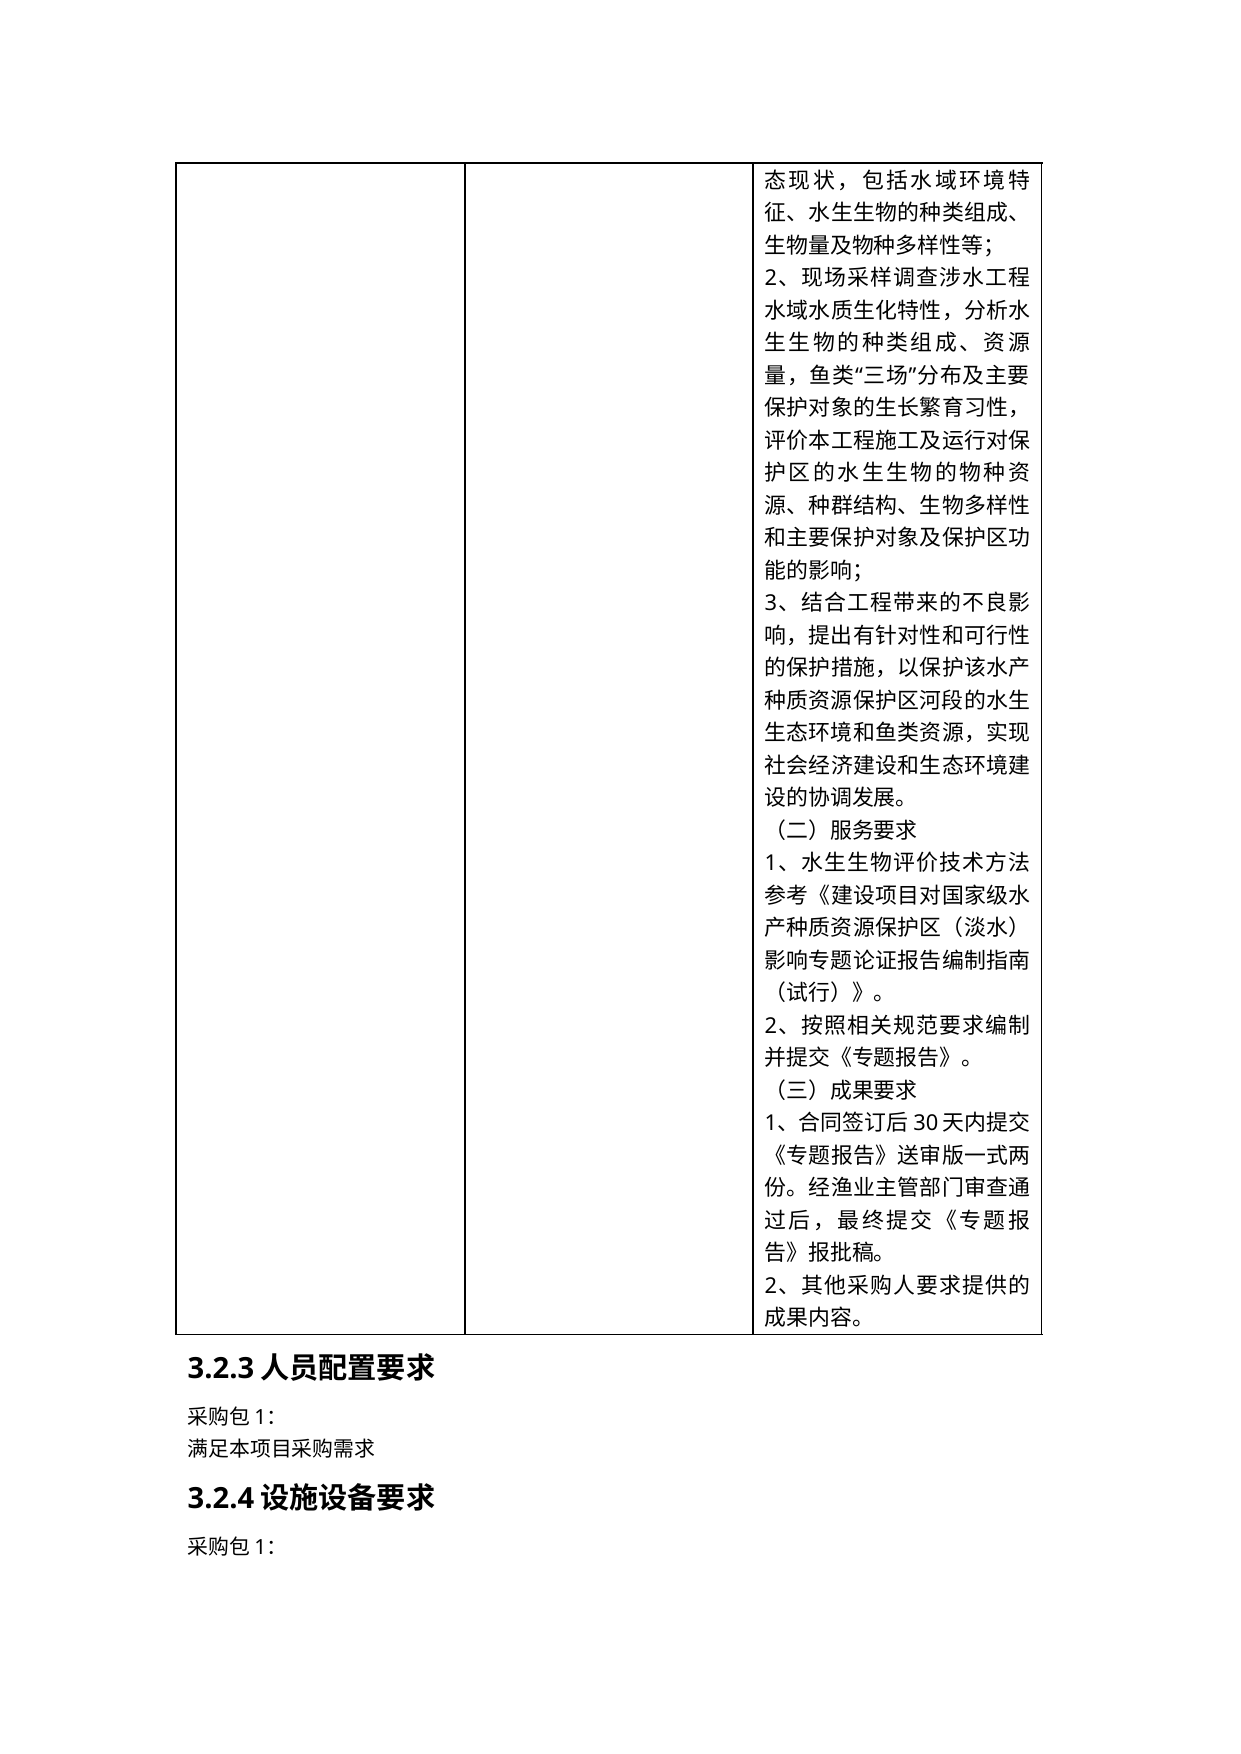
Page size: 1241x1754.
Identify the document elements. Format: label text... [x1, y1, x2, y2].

table_cell [466, 164, 752, 1333]
table_cell 1 [177, 164, 464, 1333]
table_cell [754, 164, 1041, 1333]
text 3.2.4设施设备要求 [187, 1465, 1053, 1530]
text 3.2.3人员配置要求 [187, 1335, 1053, 1400]
text 采购包1： [187, 1400, 1053, 1433]
text 满足本项目采购需求 [187, 1433, 1053, 1465]
text 采购包1： [187, 1530, 1053, 1563]
